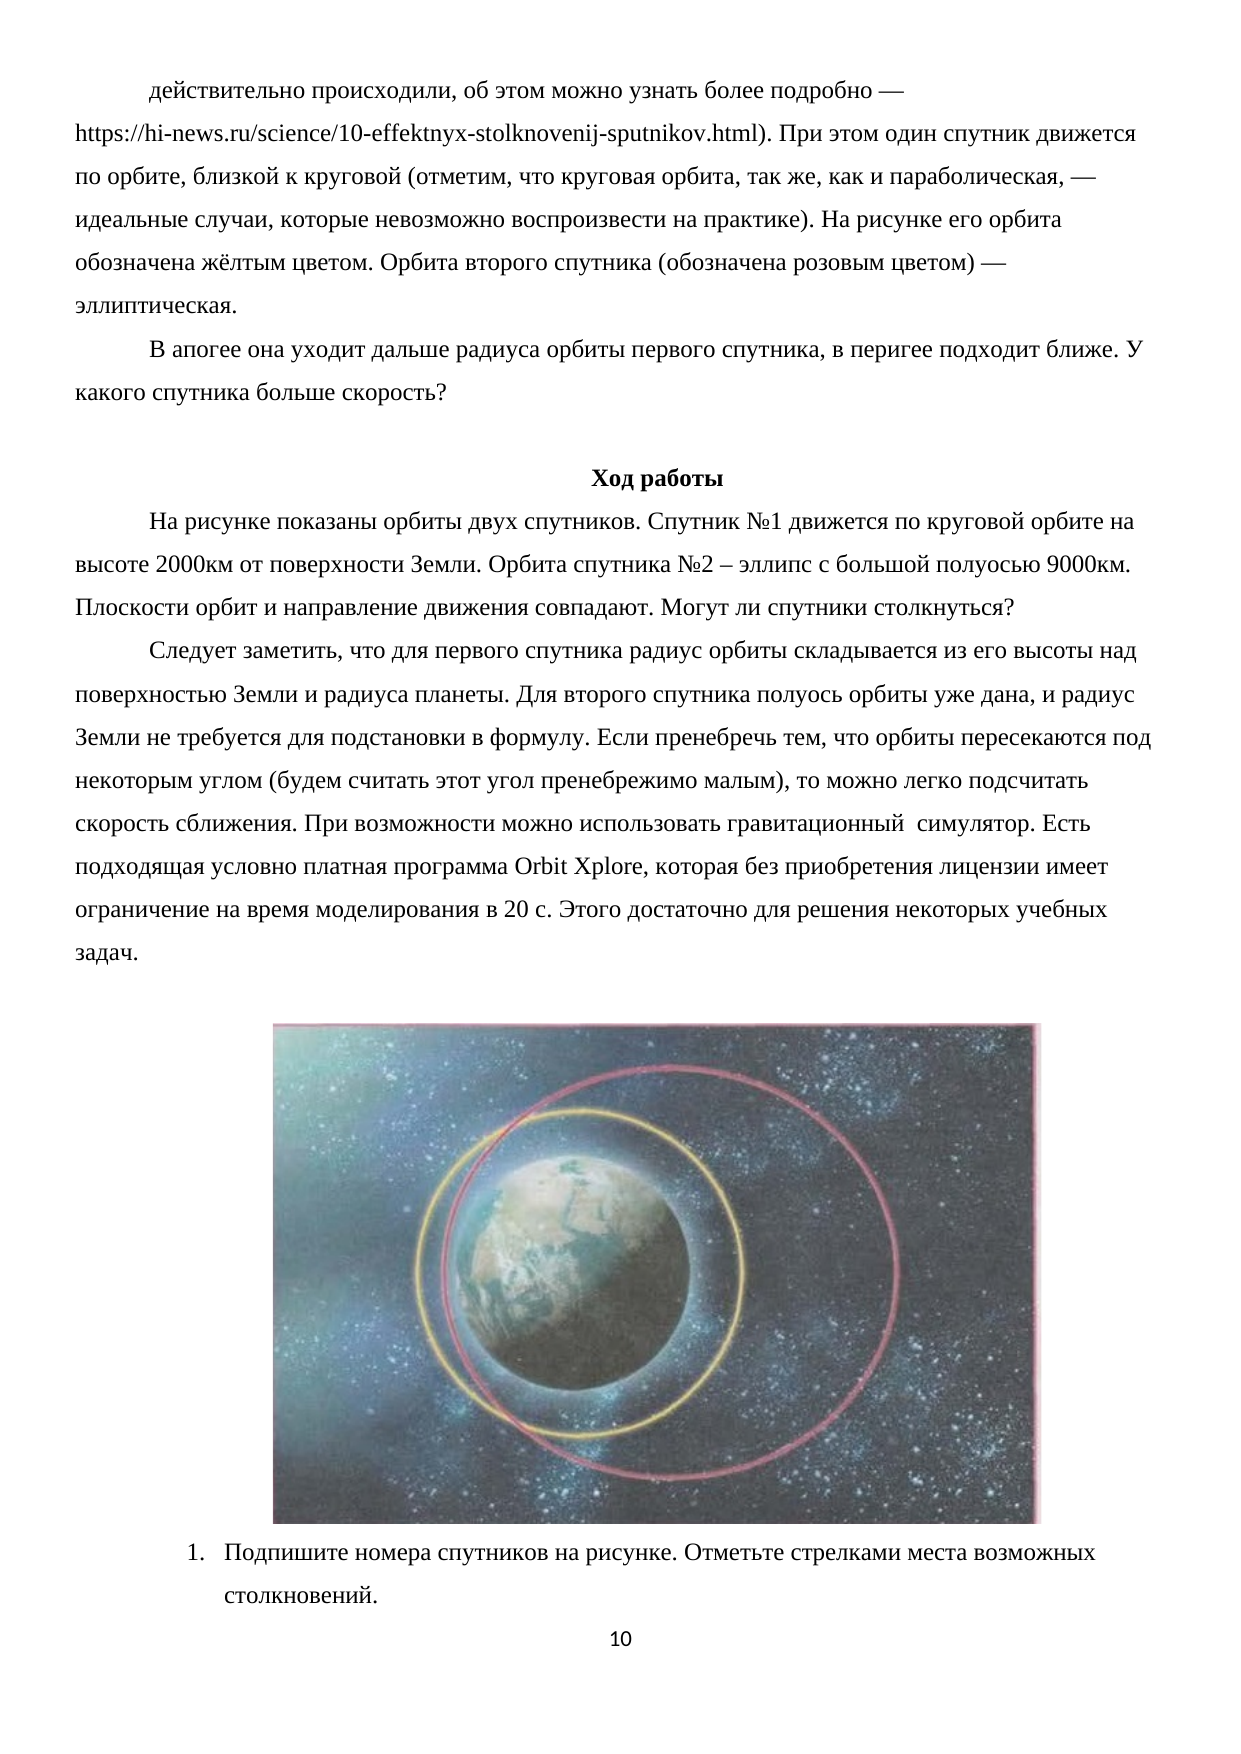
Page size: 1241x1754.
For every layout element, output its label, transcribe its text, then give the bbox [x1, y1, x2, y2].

text Ход работы [75, 463, 1165, 492]
text действительно происходили, об этом можно узнать более подробно — https://hi-news.ru/science/10-effektnyx-stolknovenij-sputnikov.html). При этом один спутник движется по орбите, близкой к круговой (отметим, что круговая орбита, так же, как и параболическая, — идеальные случаи, которые невозможно воспроизвести на практике). На рисунке его орбита обозначена жёлтым цветом. Орбита второго спутника (обозначена розовым цветом) — эллиптическая. [75, 75, 1165, 319]
text В апогее она уходит дальше радиуса орбиты первого спутника, в перигее подходит ближе. У какого спутника больше скорость? [75, 334, 1165, 406]
list Подпишите номера спутников на рисунке. Отметьте стрелками места возможных столкновений. [186, 1537, 1165, 1609]
picture [272, 1023, 1042, 1524]
text На рисунке показаны орбиты двух спутников. Спутник №1 движется по круговой орбите на высоте 2000км от поверхности Земли. Орбита спутника №2 – эллипс с большой полуосью 9000км. Плоскости орбит и направление движения совпадают. Могут ли спутники столкнуться? [75, 506, 1165, 621]
text Следует заметить, что для первого спутника радиус орбиты складывается из его высоты над поверхностью Земли и радиуса планеты. Для второго спутника полуось орбиты уже дана, и радиус Земли не требуется для подстановки в формулу. Если пренебречь тем, что орбиты пересекаются под некоторым углом (будем считать этот угол пренебрежимо малым), то можно легко подсчитать скорость сближения. При возможности можно использовать гравитационный симулятор. Есть подходящая условно платная программа Orbit Xplore, которая без приобретения лицензии имеет ограничение на время моделирования в 20 с. Этого достаточно для решения некоторых учебных задач. [75, 636, 1165, 966]
